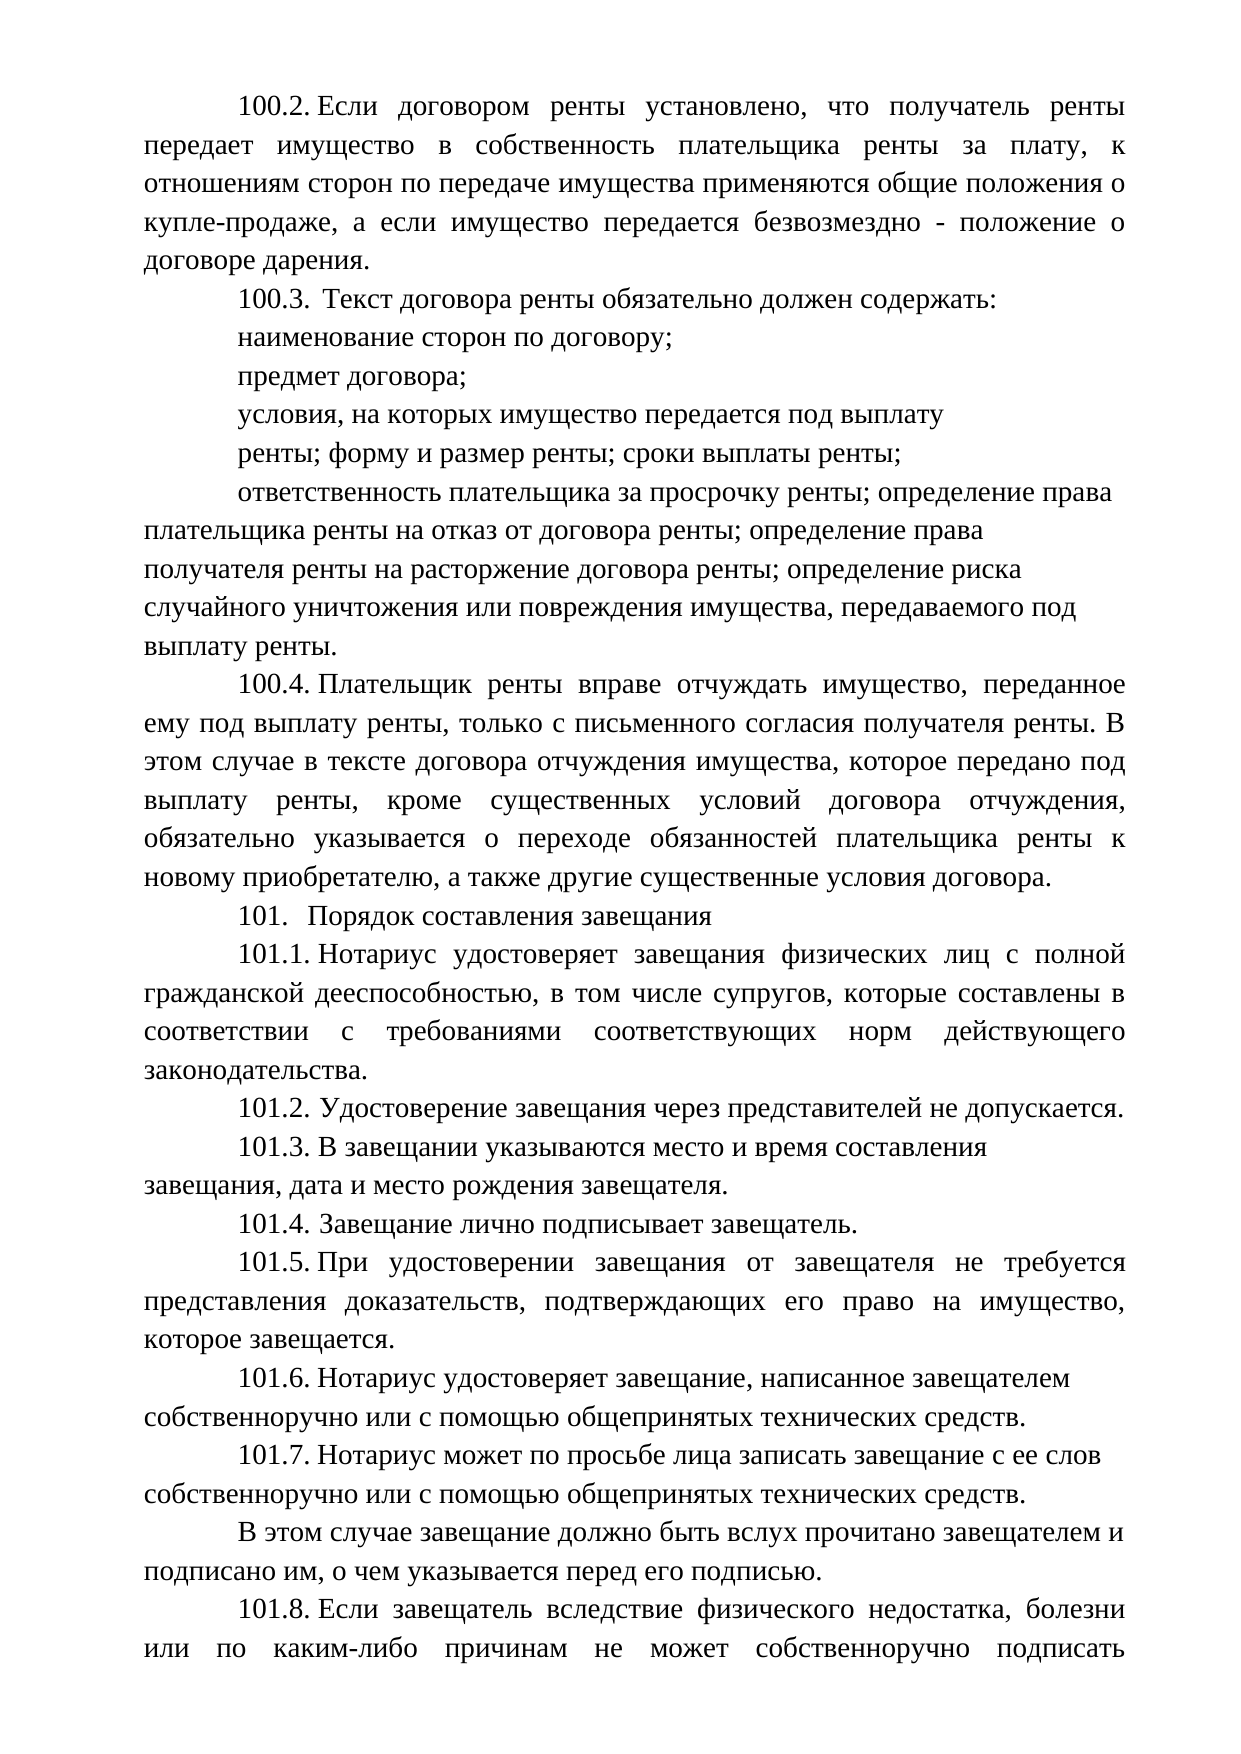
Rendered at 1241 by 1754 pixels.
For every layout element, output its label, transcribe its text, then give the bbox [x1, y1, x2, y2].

list Нотариус удостоверяет завещания физических лиц с полной гражданской дееспособностью, в том числе супругов, которые составлены в соответствии с требованиями соответствующих норм действующего законодательства. [144, 936, 1126, 1085]
list Текст договора ренты обязательно должен содержать: наименование сторон по договору; [237, 281, 1126, 353]
list Нотариус может по просьбе лица записать завещание с ее слов собственноручно или с помощью общепринятых технических средств. [144, 1437, 1126, 1509]
list В завещании указываются место и время составления завещания, дата и место рождения завещателя. [144, 1129, 1126, 1201]
list Нотариус удостоверяет завещание, написанное завещателем собственноручно или с помощью общепринятых технических средств. [144, 1360, 1126, 1432]
list Если договором ренты установлено, что получатель ренты передает имущество в собственность плательщика ренты за плату, к отношениям сторон по передаче имущества применяются общие положения о купле-продаже, а если имущество передается безвозмездно - положение о договоре дарения. [144, 88, 1126, 276]
list Удостоверение завещания через представителей не допускается. [144, 1090, 1126, 1124]
text предмет договора; [144, 358, 1126, 392]
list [144, 1591, 1126, 1663]
text условия, на которых имущество передается под выплату ренты; форму и размер ренты; сроки выплаты ренты; [237, 397, 1030, 469]
text В этом случае завещание должно быть вслух прочитано завещателем и подписано им, о чем указывается перед его подписью. [144, 1514, 1126, 1586]
list Плательщик ренты вправе отчуждать имущество, переданное ему под выплату ренты, только с письменного согласия получателя ренты. В этом случае в тексте договора отчуждения имущества, которое передано под выплату ренты, кроме существенных условий договора отчуждения, обязательно указывается о переходе обязанностей плательщика ренты к новому приобретателю, а также другие существенные условия договора. [144, 666, 1126, 893]
text ответственность плательщика за просрочку ренты; определение права плательщика ренты на отказ от договора ренты; определение права получателя ренты на расторжение договора ренты; определение риска случайного уничтожения или повреждения имущества, передаваемого под выплату ренты. [144, 474, 1126, 661]
list Порядок составления завещания [144, 898, 1126, 931]
list Завещание лично подписывает завещатель. [144, 1206, 1126, 1239]
list При удостоверении завещания от завещателя не требуется представления доказательств, подтверждающих его право на имущество, которое завещается. [144, 1244, 1126, 1355]
